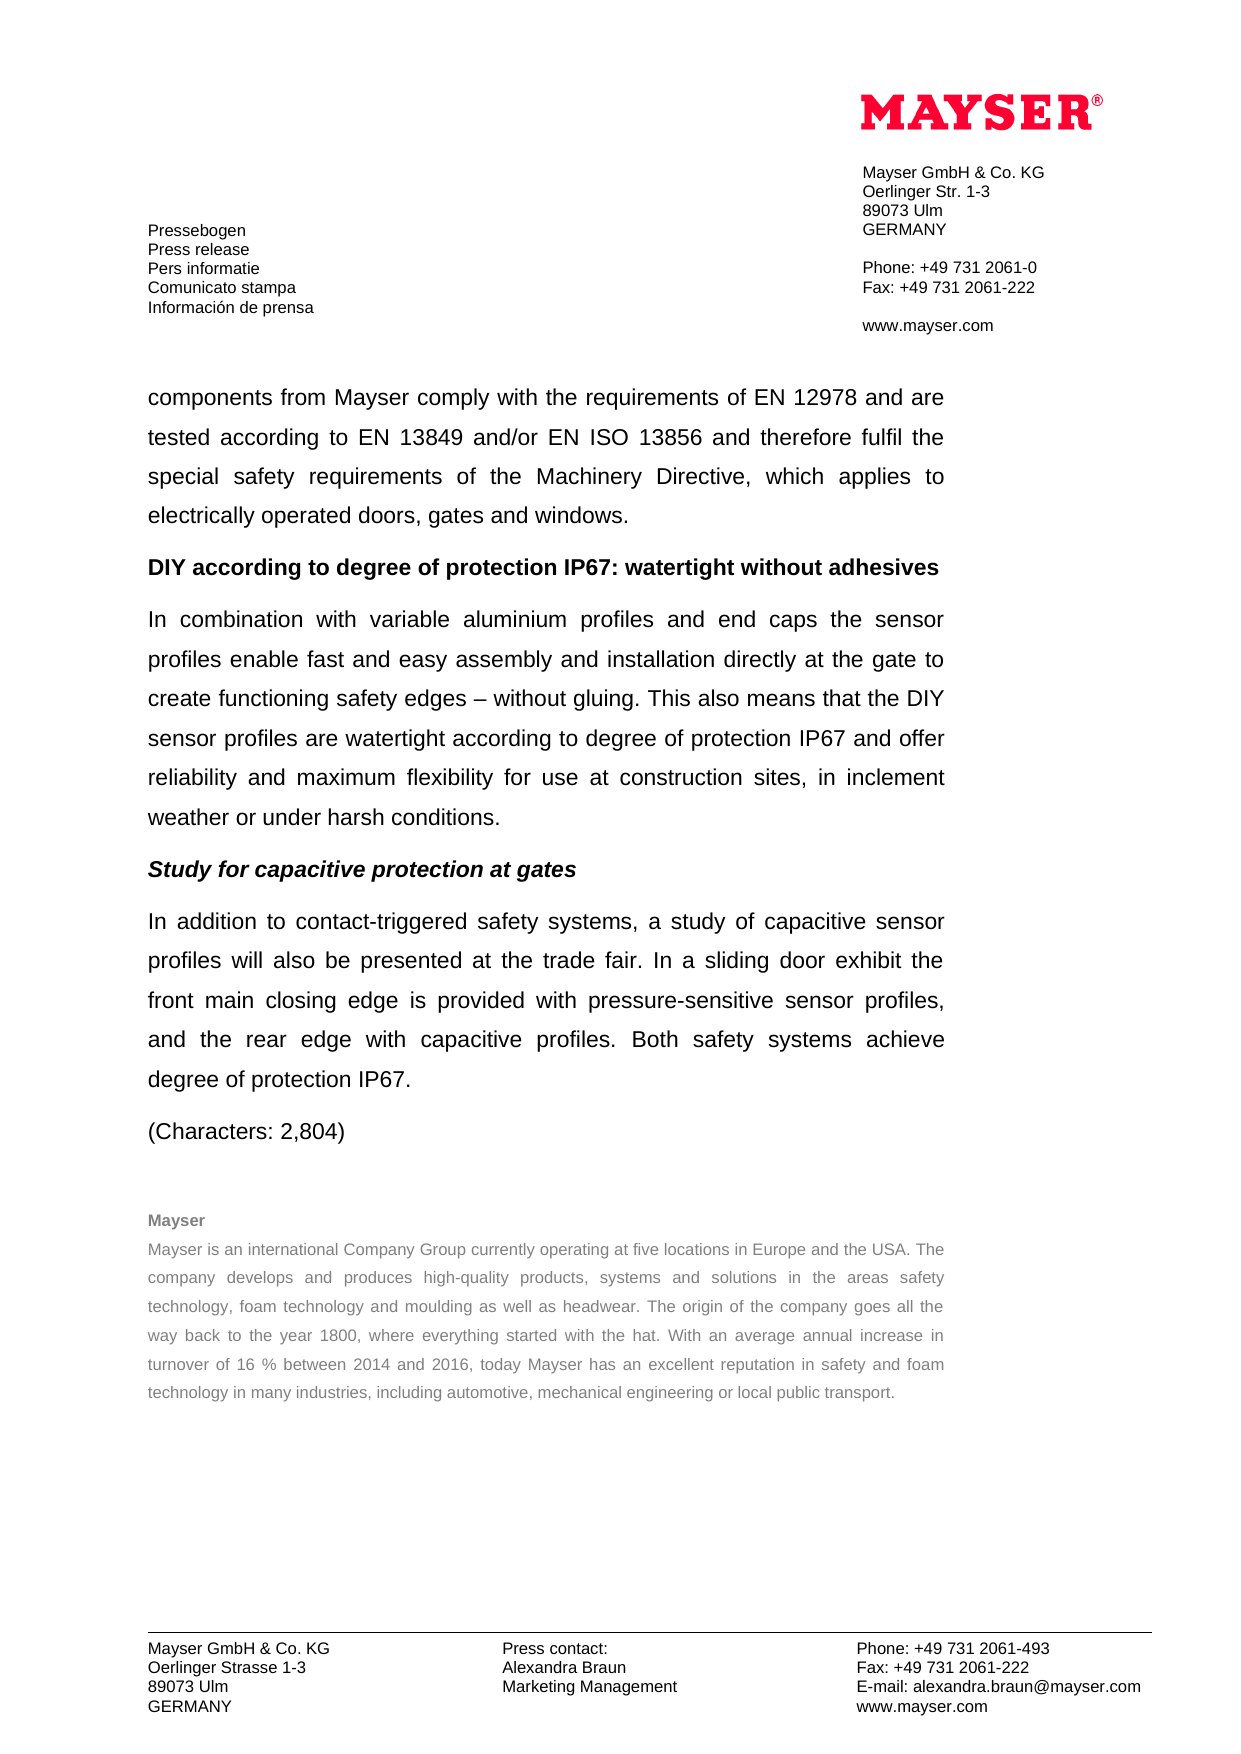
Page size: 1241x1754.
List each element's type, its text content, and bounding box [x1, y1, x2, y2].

text Mayser is an international Company Group currently operating at five locations in Europe and the USA. The company develops and produces high-quality products, systems and solutions in the areas safety technology, foam technology and moulding as well as headwear. The origin of the company goes all the way back to the year 1800, where everything started with the hat. With an average annual increase in turnover of 16 % between 2014 and 2016, today Mayser has an excellent reputation in safety and foam technology in many industries, including automotive, mechanical engineering or local public transport. [148, 1239, 945, 1402]
text In addition to contact-triggered safety systems, a study of capacitive sensor profiles will also be presented at the trade fair. In a sliding door exhibit the front main closing edge is provided with pressure-sensitive sensor profiles, and the rear edge with capacitive profiles. Both safety systems achieve degree of protection IP67. [148, 908, 945, 1092]
picture [859, 94, 1105, 132]
text Mayser [148, 1211, 945, 1230]
text Study for capacitive protection at gates [148, 856, 945, 882]
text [148, 384, 945, 529]
text DIY according to degree of protection IP67: watertight without adhesives [148, 554, 945, 581]
text In combination with variable aluminium profiles and end caps the sensor profiles enable fast and easy assembly and installation directly at the gate to create functioning safety edges – without gluing. This also means that the DIY sensor profiles are watertight according to degree of protection IP67 and offer reliability and maximum flexibility for use at construction sites, in inclement weather or under harsh conditions. [148, 606, 945, 830]
text (Characters: 2,804) [148, 1118, 945, 1144]
